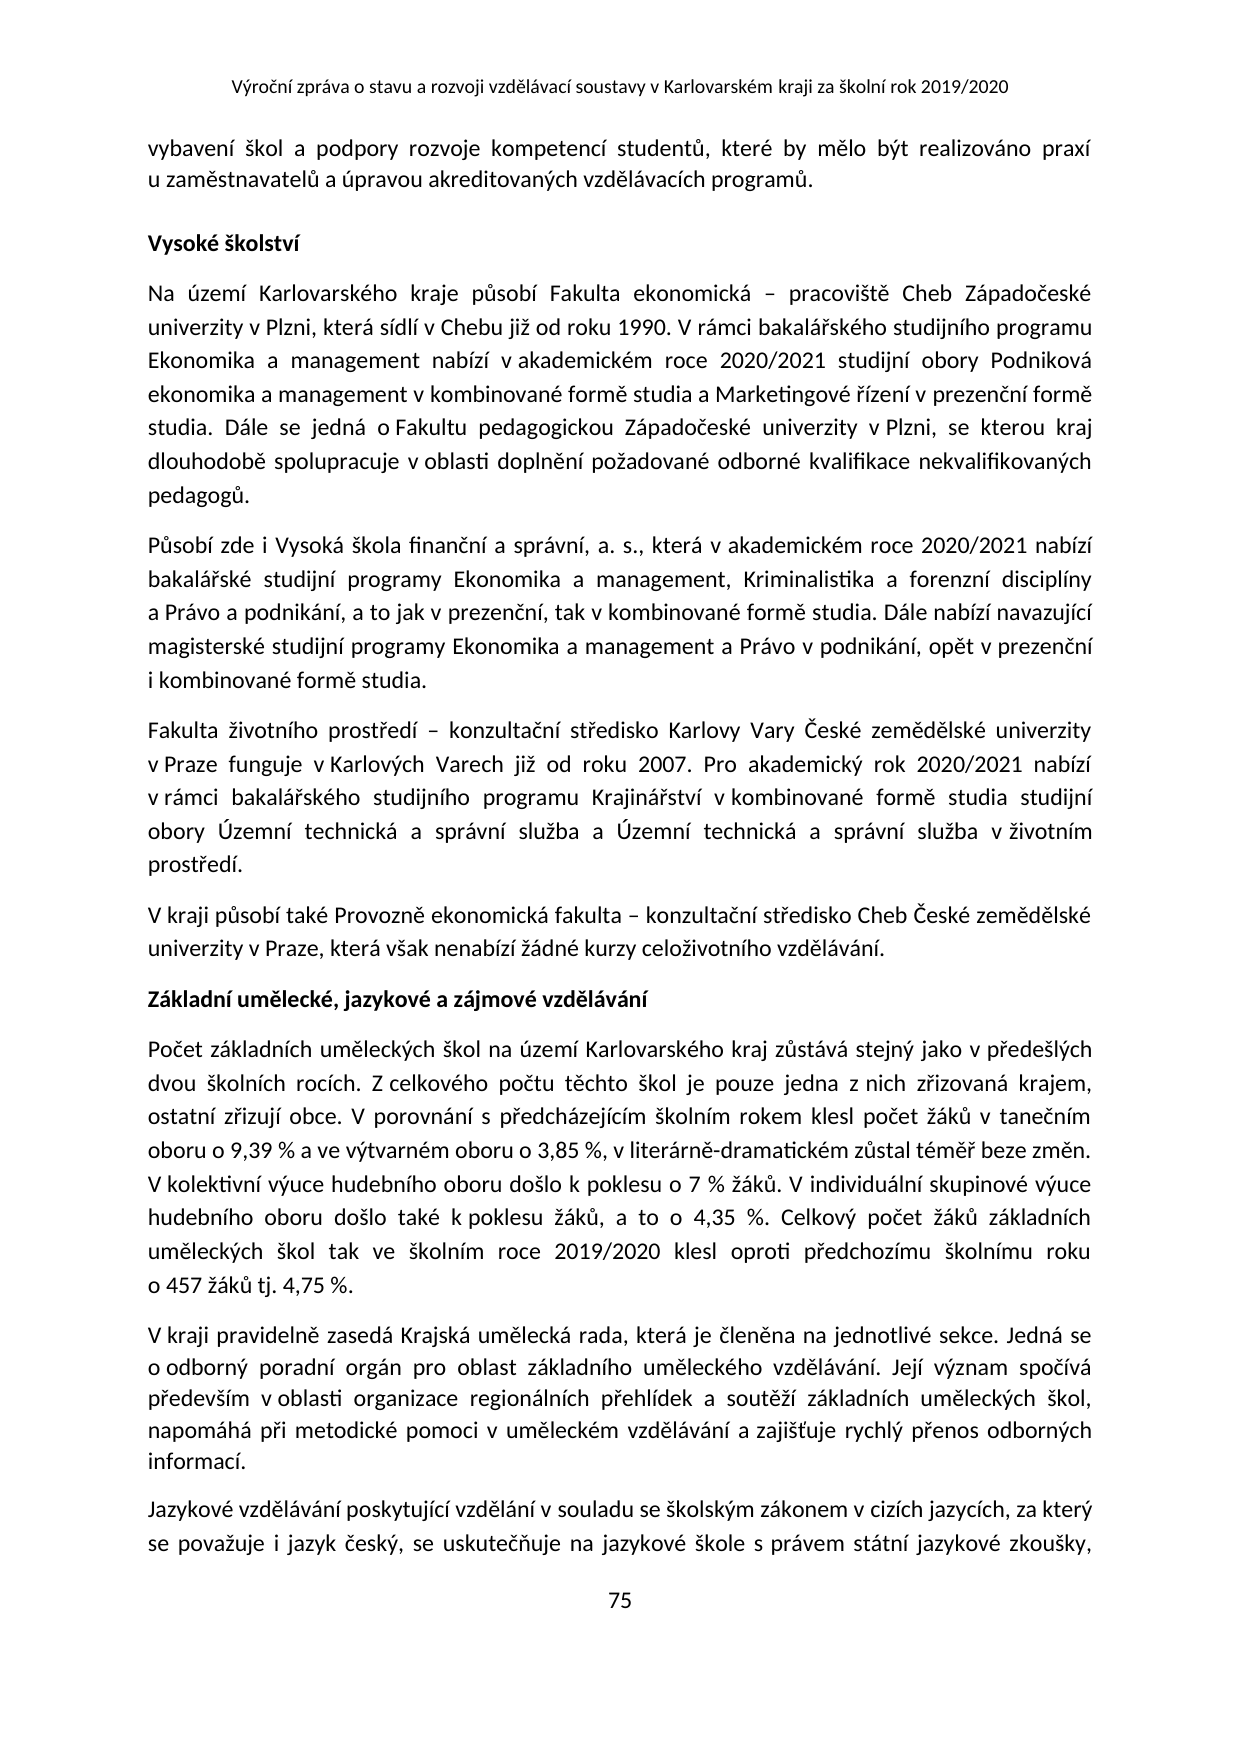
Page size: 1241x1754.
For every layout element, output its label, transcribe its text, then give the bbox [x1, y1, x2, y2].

text Počet základních uměleckých škol na území Karlovarského kraj zůstává stejný jako v předešlých dvou školních rocích. Z celkového počtu těchto škol je pouze jedna z nich zřizovaná krajem, ostatní zřizují obce. V porovnání s předcházejícím školním rokem klesl počet žáků v tanečním oboru o 9,39 % a ve výtvarném oboru o 3,85 %, v literárně-dramatickém zůstal téměř beze změn. V kolektivní výuce hudebního oboru došlo k poklesu o 7 % žáků. V individuální skupinové výuce hudebního oboru došlo také k poklesu žáků, a to o 4,35 %. Celkový počet žáků základních uměleckých škol tak ve školním roce 2019/2020 klesl oproti předchozímu školnímu roku o 457 žáků tj. 4,75 %. [148, 1034, 1092, 1299]
text V kraji působí také Provozně ekonomická fakulta – konzultační středisko Cheb České zemědělské univerzity v Praze, která však nenabízí žádné kurzy celoživotního vzdělávání. [148, 900, 1092, 963]
text Fakulta životního prostředí – konzultační středisko Karlovy Vary České zemědělské univerzity v Praze funguje v Karlových Varech již od roku 2007. Pro akademický rok 2020/2021 nabízí v rámci bakalářského studijního programu Krajinářství v kombinované formě studia studijní obory Územní technická a správní služba a Územní technická a správní služba v životním prostředí. [148, 715, 1092, 879]
text Na území Karlovarského kraje působí Fakulta ekonomická – pracoviště Cheb Západočeské univerzity v Plzni, která sídlí v Chebu již od roku 1990. V rámci bakalářského studijního programu Ekonomika a management nabízí v akademickém roce 2020/2021 studijní obory Podniková ekonomika a management v kombinované formě studia a Marketingové řízení v prezenční formě studia. Dále se jedná o Fakultu pedagogickou Západočeské univerzity v Plzni, se kterou kraj dlouhodobě spolupracuje v oblasti doplnění požadované odborné kvalifikace nekvalifikovaných pedagogů. [148, 278, 1092, 509]
text Vysoké školství [148, 228, 1092, 257]
text Základní umělecké, jazykové a zájmové vzdělávání [148, 984, 1092, 1013]
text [148, 133, 1092, 194]
text Působí zde i Vysoká škola finanční a správní, a. s., která v akademickém roce 2020/2021 nabízí bakalářské studijní programy Ekonomika a management, Kriminalistika a forenzní disciplíny a Právo a podnikání, a to jak v prezenční, tak v kombinované formě studia. Dále nabízí navazující magisterské studijní programy Ekonomika a management a Právo v podnikání, opět v prezenční i kombinované formě studia. [148, 530, 1092, 694]
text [148, 1494, 1092, 1557]
text V kraji pravidelně zasedá Krajská umělecká rada, která je členěna na jednotlivé sekce. Jedná se o odborný poradní orgán pro oblast základního uměleckého vzdělávání. Její význam spočívá především v oblasti organizace regionálních přehlídek a soutěží základních uměleckých škol, napomáhá při metodické pomoci v uměleckém vzdělávání a zajišťuje rychlý přenos odborných informací. [148, 1320, 1092, 1476]
